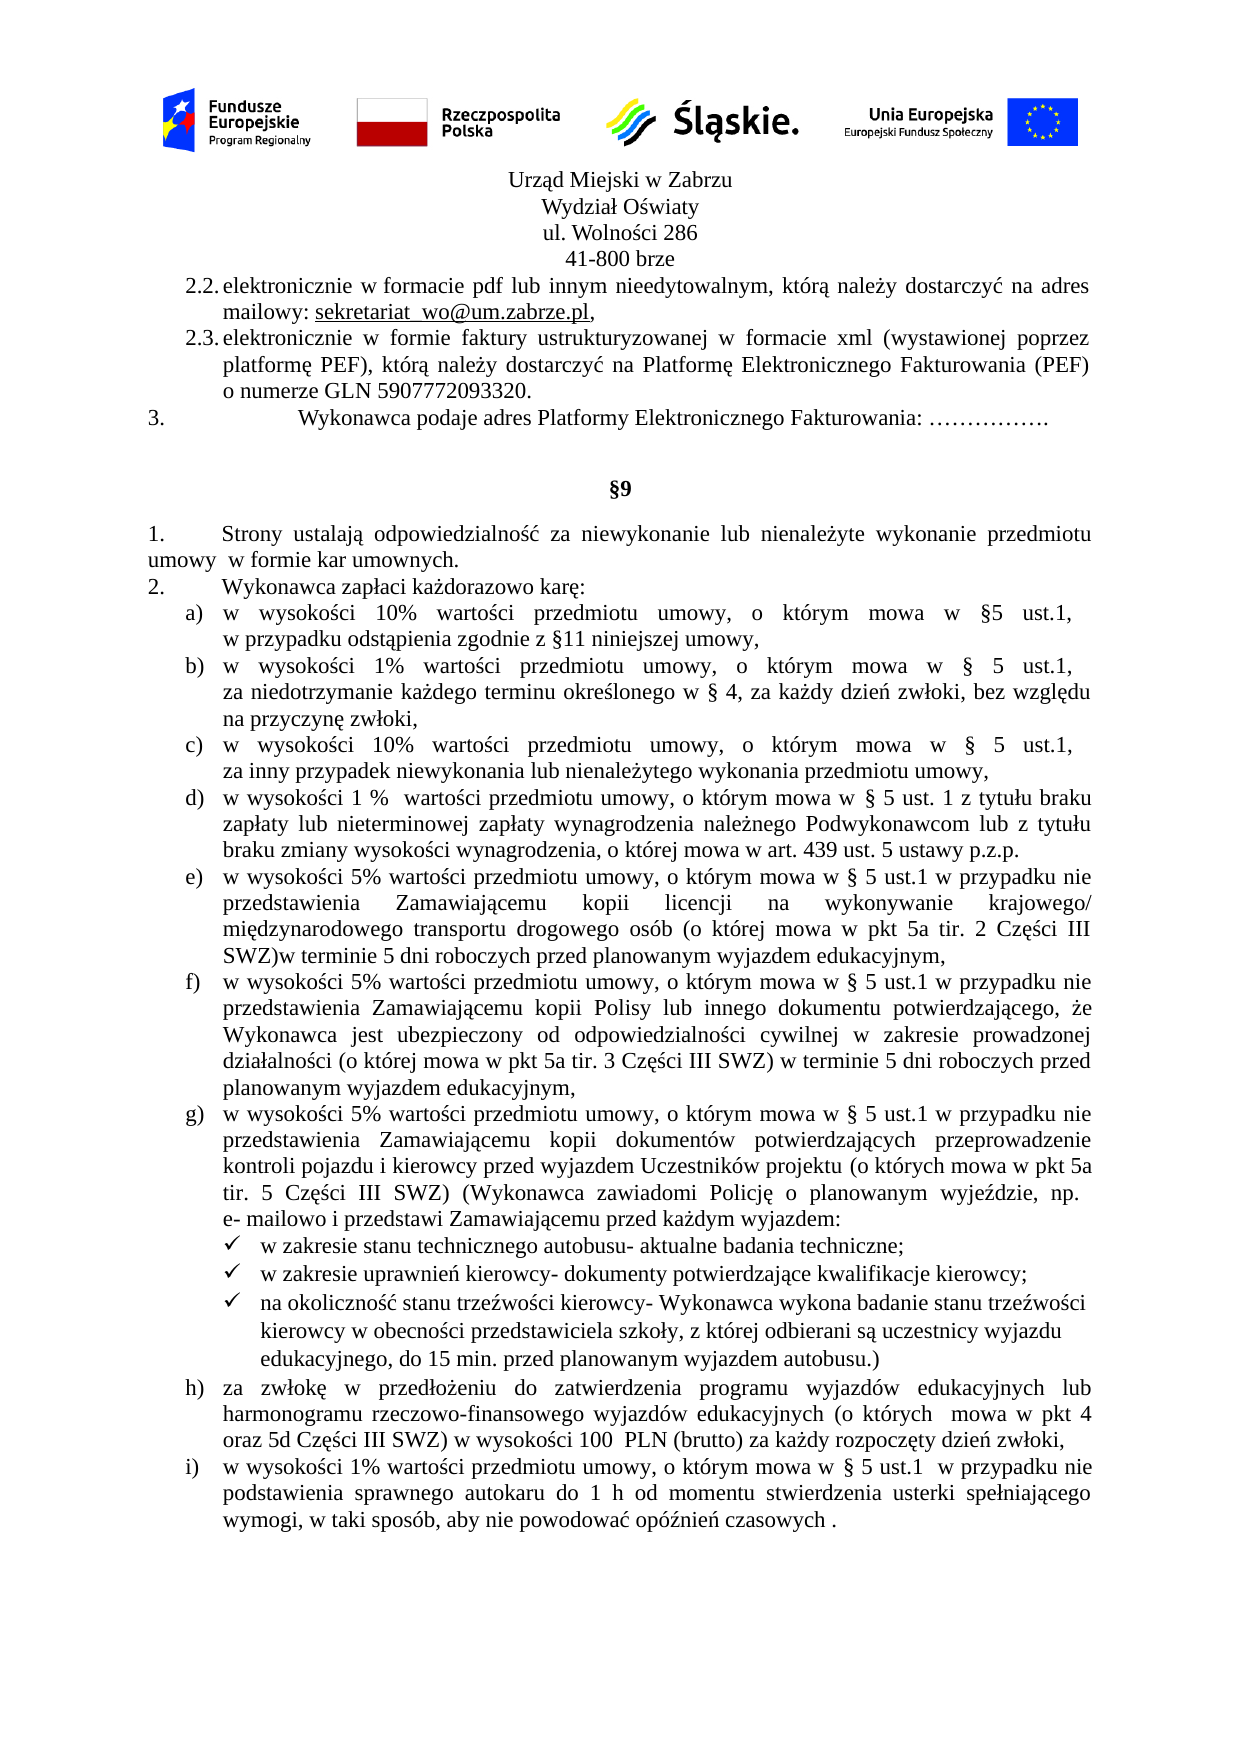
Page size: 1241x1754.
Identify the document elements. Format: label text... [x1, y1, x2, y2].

list brze [148, 245, 1093, 272]
list w wysokości 1 % wartości przedmiotu umowy, o którym mowa w § 5 ust. 1 z tytułu braku zapłaty lub nieterminowej zapłaty wynagrodzenia należnego Podwykonawcom lub z tytułu braku zmiany wysokości wynagrodzenia, o której mowa w art. 439 ust. 5 ustawy p.z.p. [185, 784, 1093, 863]
text 1. Strony ustalają odpowiedzialność za niewykonanie lub nienależyte wykonanie przedmiotu umowy w formie kar umownych. [148, 520, 1093, 573]
list w wysokości 5% wartości przedmiotu umowy, o którym mowa w § 5 ust.1 w przypadku nie przedstawienia Zamawiającemu kopii licencji na wykonywanie krajowego/ międzynarodowego transportu drogowego osób (o której mowa w pkt 5a tir. 2 Części III SWZ)w terminie 5 dni roboczych przed planowanym wyjazdem edukacyjnym, [185, 863, 1093, 968]
list na okoliczność stanu trzeźwości kierowcy- Wykonawca wykona badanie stanu trzeźwości kierowcy w obecności przedstawiciela szkoły, z której odbierani są uczestnicy wyjazdu edukacyjnego, do 15 min. przed planowanym wyjazdem autobusu.) [223, 1288, 1093, 1372]
list w wysokości 1% wartości przedmiotu umowy, o którym mowa w § 5 ust.1 w przypadku nie podstawienia sprawnego autokaru do 1 h od momentu stwierdzenia usterki spełniającego wymogi, w taki sposób, aby nie powodować opóźnień czasowych . [185, 1453, 1093, 1532]
text 2. Wykonawca zapłaci każdorazowo karę: [148, 573, 1093, 599]
list Wykonawca podaje adres Platformy Elektronicznego Fakturowania: ……………. [148, 403, 1090, 430]
list w wysokości 1% wartości przedmiotu umowy, o którym mowa w § 5 ust.1, za niedotrzymanie każdego terminu określonego w § 4, za każdy dzień zwłoki, bez względu na przyczynę zwłoki, [185, 652, 1093, 731]
list w wysokości 10% wartości przedmiotu umowy, o którym mowa w §5 ust.1, w przypadku odstąpienia zgodnie z §11 niniejszej umowy, [185, 599, 1093, 652]
list w wysokości 5% wartości przedmiotu umowy, o którym mowa w § 5 ust.1 w przypadku nie przedstawienia Zamawiającemu kopii Polisy lub innego dokumentu potwierdzającego, że Wykonawca jest ubezpieczony od odpowiedzialności cywilnej w zakresie prowadzonej działalności (o której mowa w pkt 5a tir. 3 Części III SWZ) w terminie 5 dni roboczych przed planowanym wyjazdem edukacyjnym, [185, 968, 1093, 1100]
list elektronicznie w formacie pdf lub innym nieedytowalnym, którą należy dostarczyć na adres mailowy: sekretariat_wo@um.zabrze.pl, [185, 272, 1090, 324]
list Wydział Oświaty [148, 193, 1093, 219]
list w zakresie uprawnień kierowcy- dokumenty potwierdzające kwalifikacje kierowcy; [223, 1260, 1093, 1286]
list Urząd Miejski w Zabrzu [148, 167, 1093, 193]
list ul. Wolności 286 [148, 219, 1093, 245]
list elektronicznie w formie faktury ustrukturyzowanej w formacie xml (wystawionej poprzez platformę PEF), którą należy dostarczyć na Platformę Elektronicznego Fakturowania (PEF) o numerze GLN 5907772093320. [185, 324, 1090, 403]
list w zakresie stanu technicznego autobusu- aktualne badania techniczne; [223, 1232, 1093, 1258]
list w wysokości 10% wartości przedmiotu umowy, o którym mowa w § 5 ust.1, za inny przypadek niewykonania lub nienależytego wykonania przedmiotu umowy, [185, 731, 1093, 784]
text §9 [148, 475, 1093, 501]
list w wysokości 5% wartości przedmiotu umowy, o którym mowa w § 5 ust.1 w przypadku nie przedstawienia Zamawiającemu kopii dokumentów potwierdzających przeprowadzenie kontroli pojazdu i kierowcy przed wyjazdem Uczestników projektu (o których mowa w pkt 5a tir. 5 Części III SWZ) (Wykonawca zawiadomi Policję o planowanym wyjeździe, np. e- mailowo i przedstawi Zamawiającemu przed każdym wyjazdem: [185, 1100, 1093, 1232]
picture [147, 73, 1093, 167]
list za zwłokę w przedłożeniu do zatwierdzenia programu wyjazdów edukacyjnych lub harmonogramu rzeczowo-finansowego wyjazdów edukacyjnych (o których mowa w pkt 4 oraz 5d Części III SWZ) w wysokości 100 PLN (brutto) za każdy rozpoczęty dzień zwłoki, [185, 1374, 1093, 1453]
